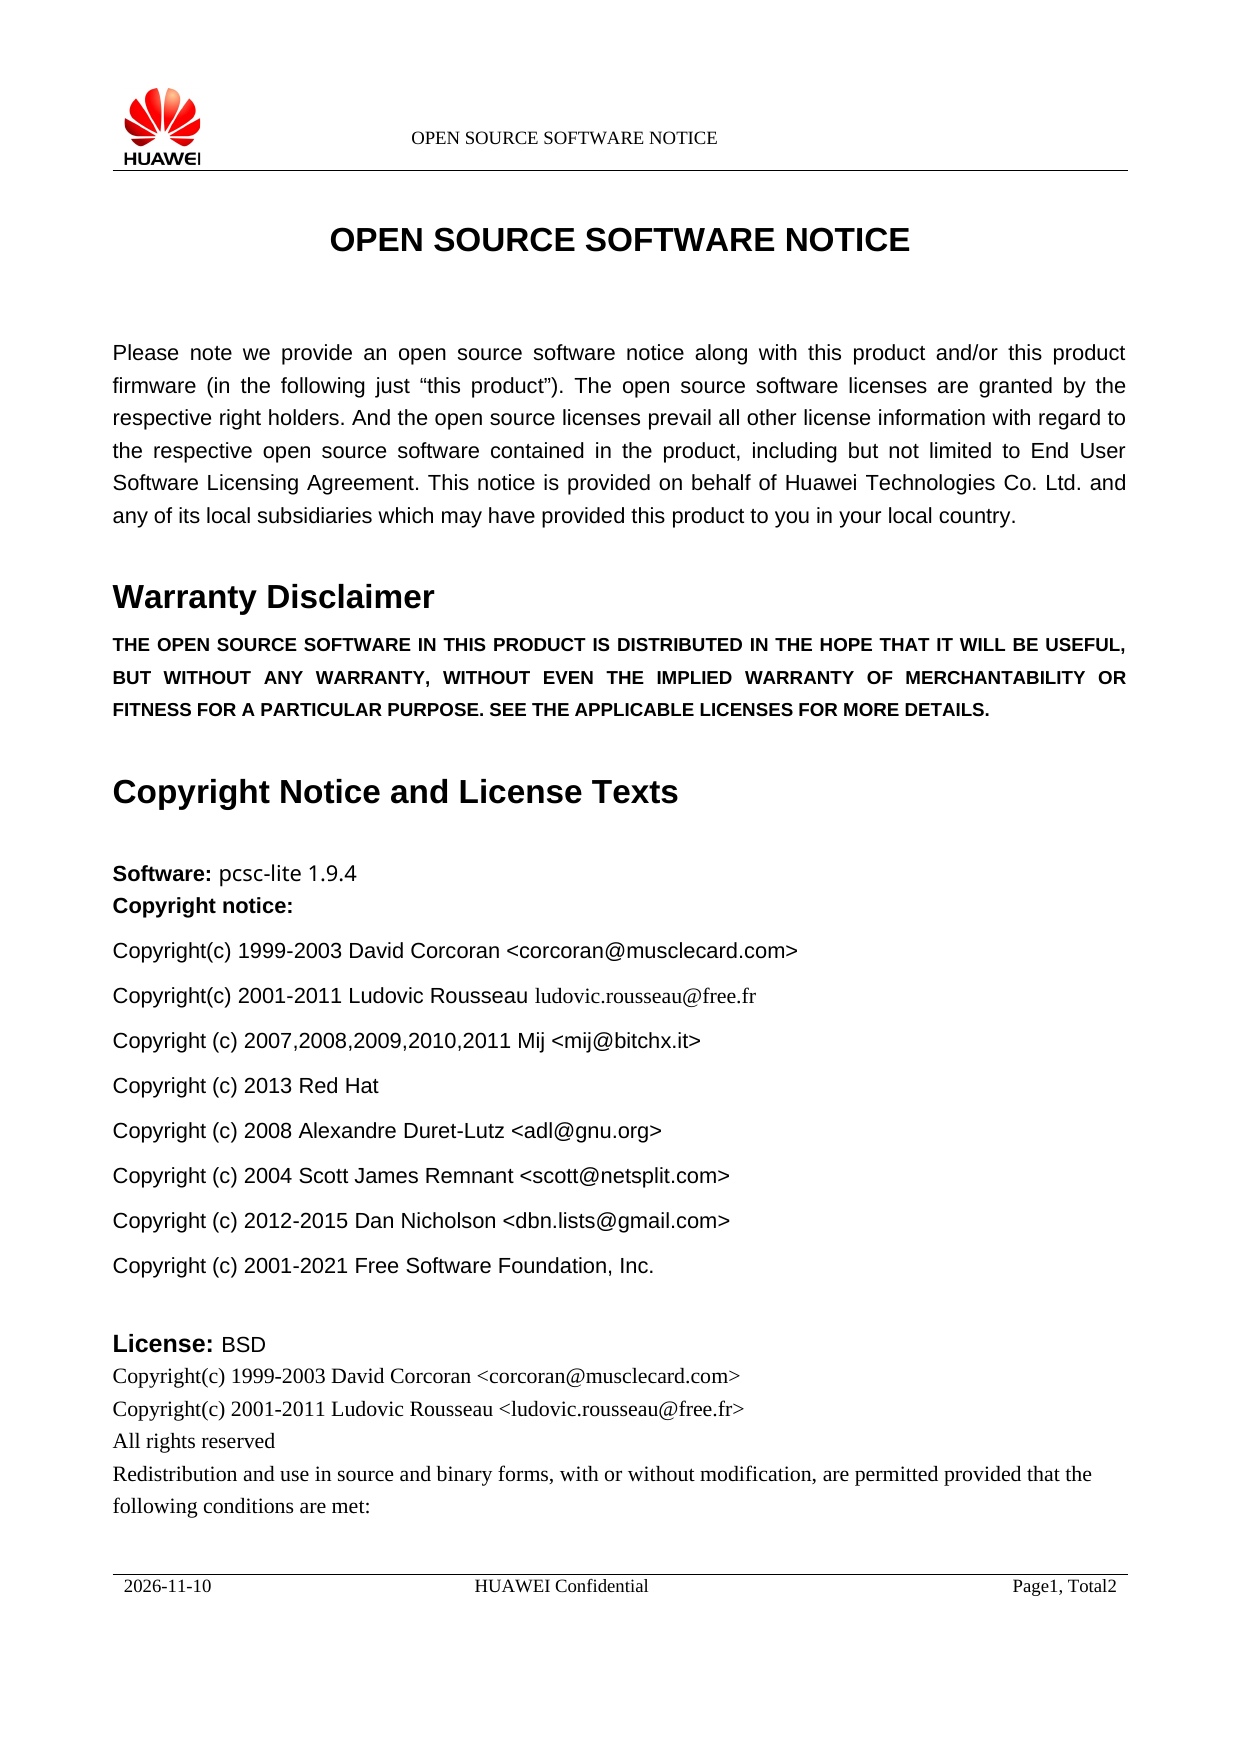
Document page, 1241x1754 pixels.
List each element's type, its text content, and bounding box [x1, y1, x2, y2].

text Copyright (c) 2007,2008,2009,2010,2011 Mij <mij@bitchx.it> [112, 1024, 1128, 1057]
text Copyright (c) 2001-2021 Free Software Foundation, Inc. [112, 1250, 1128, 1282]
text The open source software in this product is distributed in the hope that it will be useful, but WITHOUT ANY WARRANTY, without even the implied warranty of MERCHANTABILITY or FITNESS FOR A PARTICULAR PURPOSE. See the applicable licenses for more details. [112, 629, 1128, 726]
text Copyright notice: [112, 889, 1128, 921]
text Warranty Disclaimer [112, 564, 1128, 629]
text License: BSD [112, 1327, 1128, 1360]
text Copyright(c) 2001-2011 Ludovic Rousseau <ludovic.rousseau@free.fr> [112, 1392, 1128, 1425]
text All rights reserved [112, 1425, 1128, 1457]
text Redistribution and use in source and binary forms, with or without modification, are permitted provided that the following conditions are met: [112, 1457, 1128, 1522]
text Copyright (c) 2012-2015 Dan Nicholson <dbn.lists@gmail.com> [112, 1204, 1128, 1237]
picture [124, 88, 201, 165]
text Copyright (c) 2008 Alexandre Duret-Lutz <adl@gnu.org> [112, 1114, 1128, 1147]
title Software: pcsc-lite 1.9.4 [112, 856, 1128, 889]
text Copyright(c) 2001-2011 Ludovic Rousseau ludovic.rousseau@free.fr [112, 979, 1128, 1012]
text Please note we provide an open source software notice along with this product and/or this product firmware (in the following just “this product”). The open source software licenses are granted by the respective right holders. And the open source licenses prevail all other license information with regard to the respective open source software contained in the product, including but not limited to End User Software Licensing Agreement. This notice is provided on behalf of Huawei Technologies Co. Ltd. and any of its local subsidiaries which may have provided this product to you in your local country. [112, 336, 1128, 531]
text Copyright (c) 2004 Scott James Remnant <scott@netsplit.com> [112, 1159, 1128, 1192]
text Copyright Notice and License Texts [112, 759, 1128, 824]
text Copyright(c) 1999-2003 David Corcoran <corcoran@musclecard.com> [112, 934, 1128, 966]
text Copyright (c) 2013 Red Hat [112, 1069, 1128, 1102]
text OPEN SOURCE SOFTWARE NOTICE [112, 206, 1128, 271]
text Copyright(c) 1999-2003 David Corcoran <corcoran@musclecard.com> [112, 1360, 1128, 1392]
